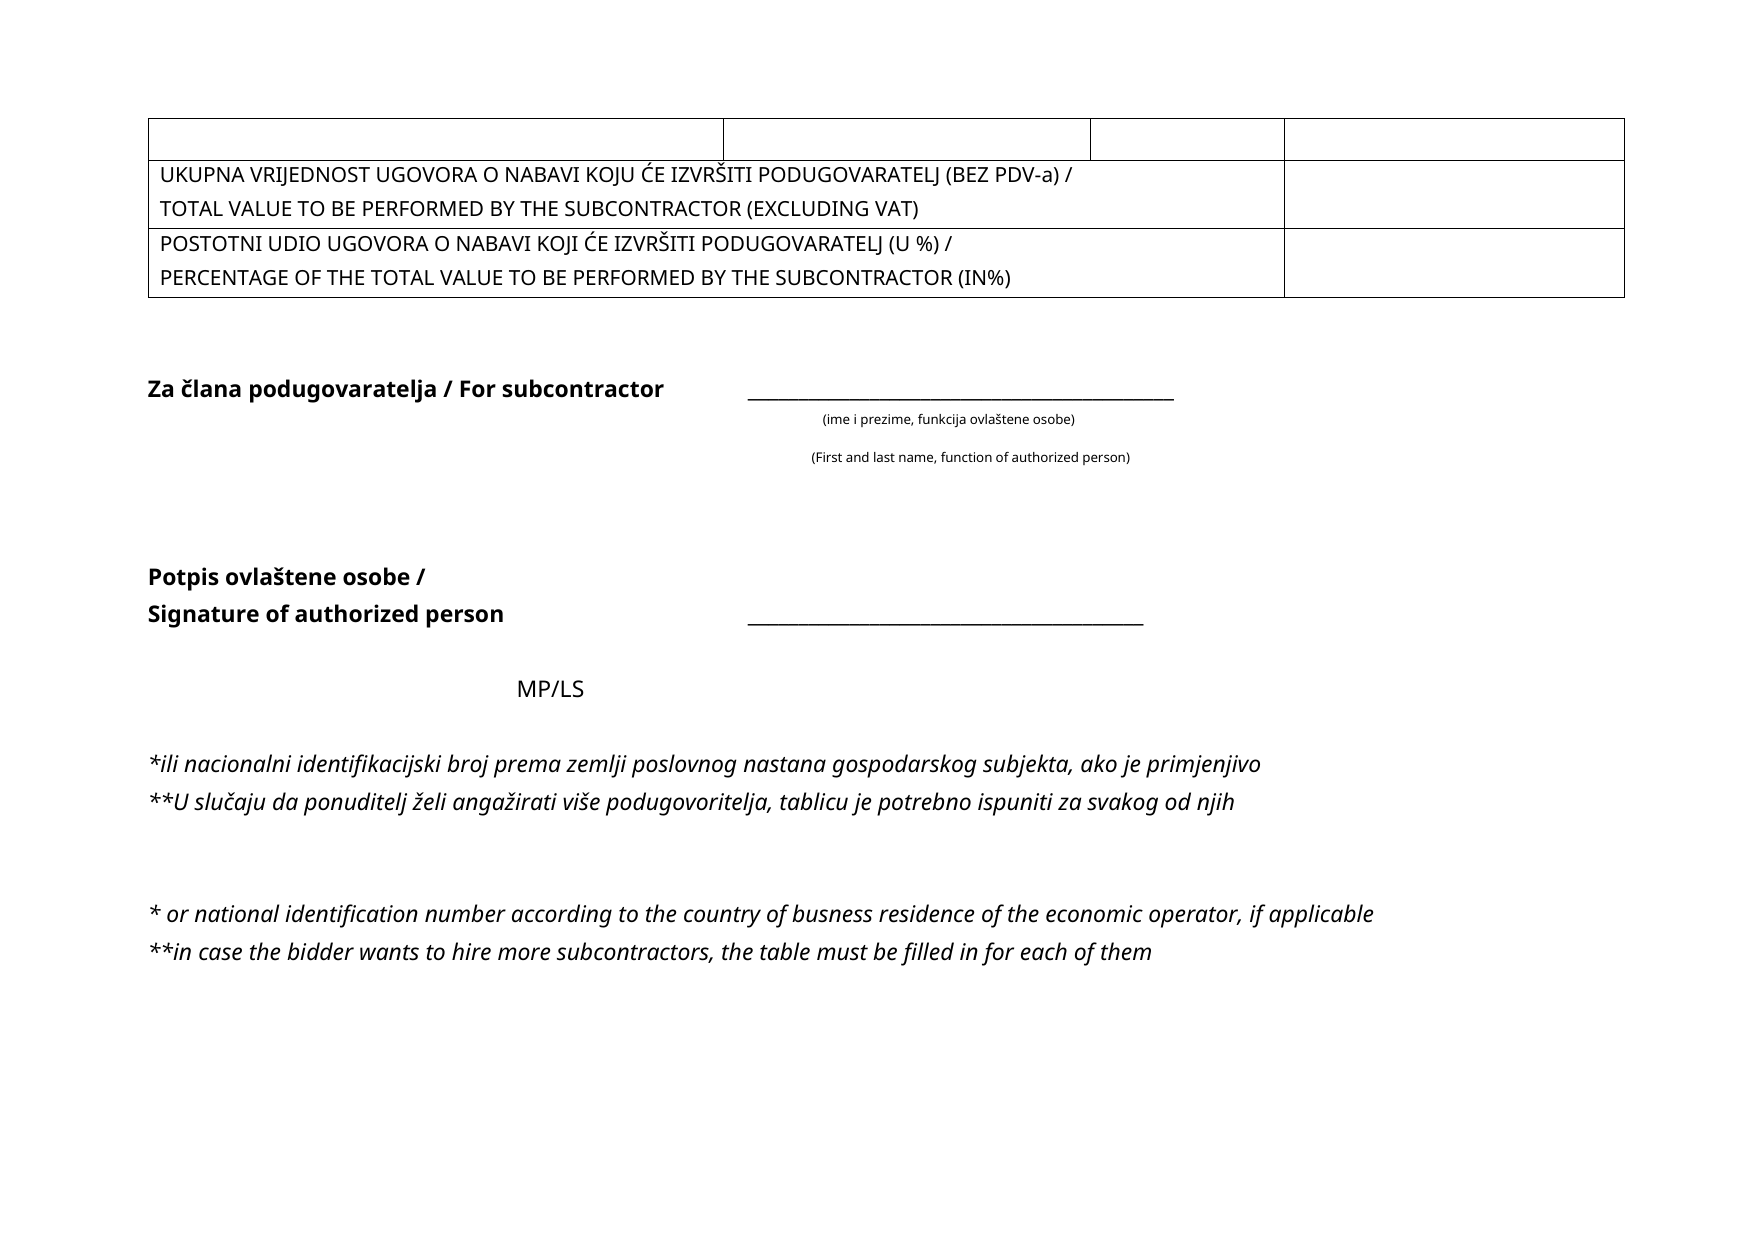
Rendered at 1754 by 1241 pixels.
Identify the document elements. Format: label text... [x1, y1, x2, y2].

text *ili nacionalni identifikacijski broj prema zemlji poslovnog nastana gospodarskog subjekta, ako je primjenjivo [148, 748, 1577, 779]
table_cell [1285, 229, 1624, 297]
text Signature of authorized person _______________________________________ [148, 598, 1577, 629]
text **U slučaju da ponuditelj želi angažirati više podugovoritelja, tablicu je potrebno ispuniti za svakog od njih [148, 786, 1577, 817]
table_cell [1285, 161, 1624, 228]
text Za člana podugovaratelja / For subcontractor __________________________________________ [148, 373, 1577, 404]
text Potpis ovlaštene osobe / [148, 561, 1577, 592]
table_cell [724, 119, 1090, 159]
text * or national identification number according to the country of busness residence of the economic operator, if applicable [148, 898, 1577, 929]
text MP/LS [443, 673, 1577, 704]
table_cell [1091, 119, 1284, 159]
table_cell UKUPNA VRIJEDNOST UGOVORA O NABAVI KOJU ĆE IZVRŠITI PODUGOVARATELJ (BEZ PDV-a) / TOTAL VALUE TO BE PERFORMED BY THE SUBCONTRACTOR (EXCLUDING VAT) [149, 161, 1284, 228]
text **in case the bidder wants to hire more subcontractors, the table must be filled in for each of them [148, 936, 1577, 967]
text (First and last name, function of authorized person) [738, 448, 1577, 479]
table_cell [1285, 119, 1624, 159]
table_cell POSTOTNI UDIO UGOVORA O NABAVI KOJI ĆE IZVRŠITI PODUGOVARATELJ (U %) / PERCENTAGE OF THE TOTAL VALUE TO BE PERFORMED BY THE SUBCONTRACTOR (IN%) [149, 229, 1284, 297]
table_cell [149, 119, 723, 159]
text (ime i prezime, funkcija ovlaštene osobe) [148, 411, 1577, 442]
